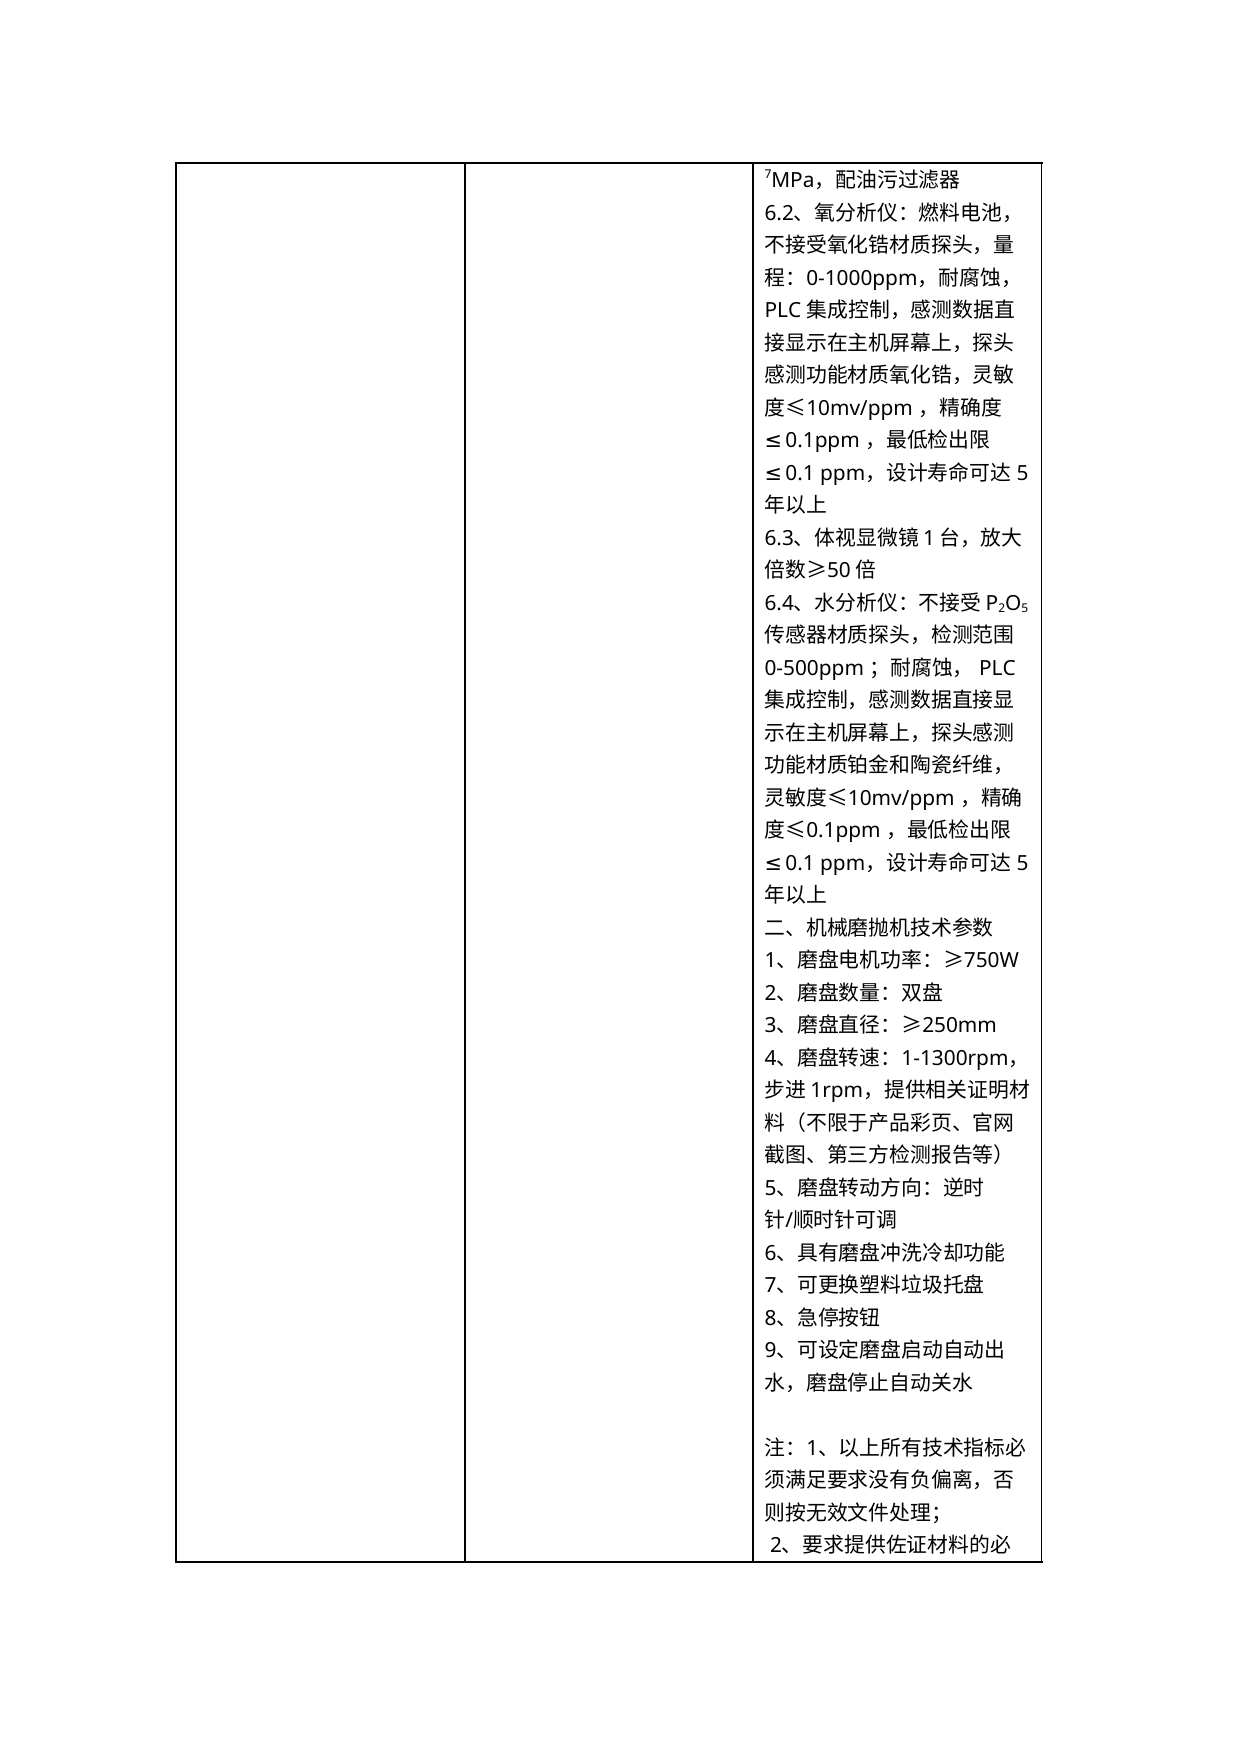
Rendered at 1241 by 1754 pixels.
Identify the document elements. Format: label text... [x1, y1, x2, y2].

table_cell 1 [177, 164, 464, 1561]
table_cell [466, 164, 752, 1561]
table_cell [754, 164, 1041, 1561]
